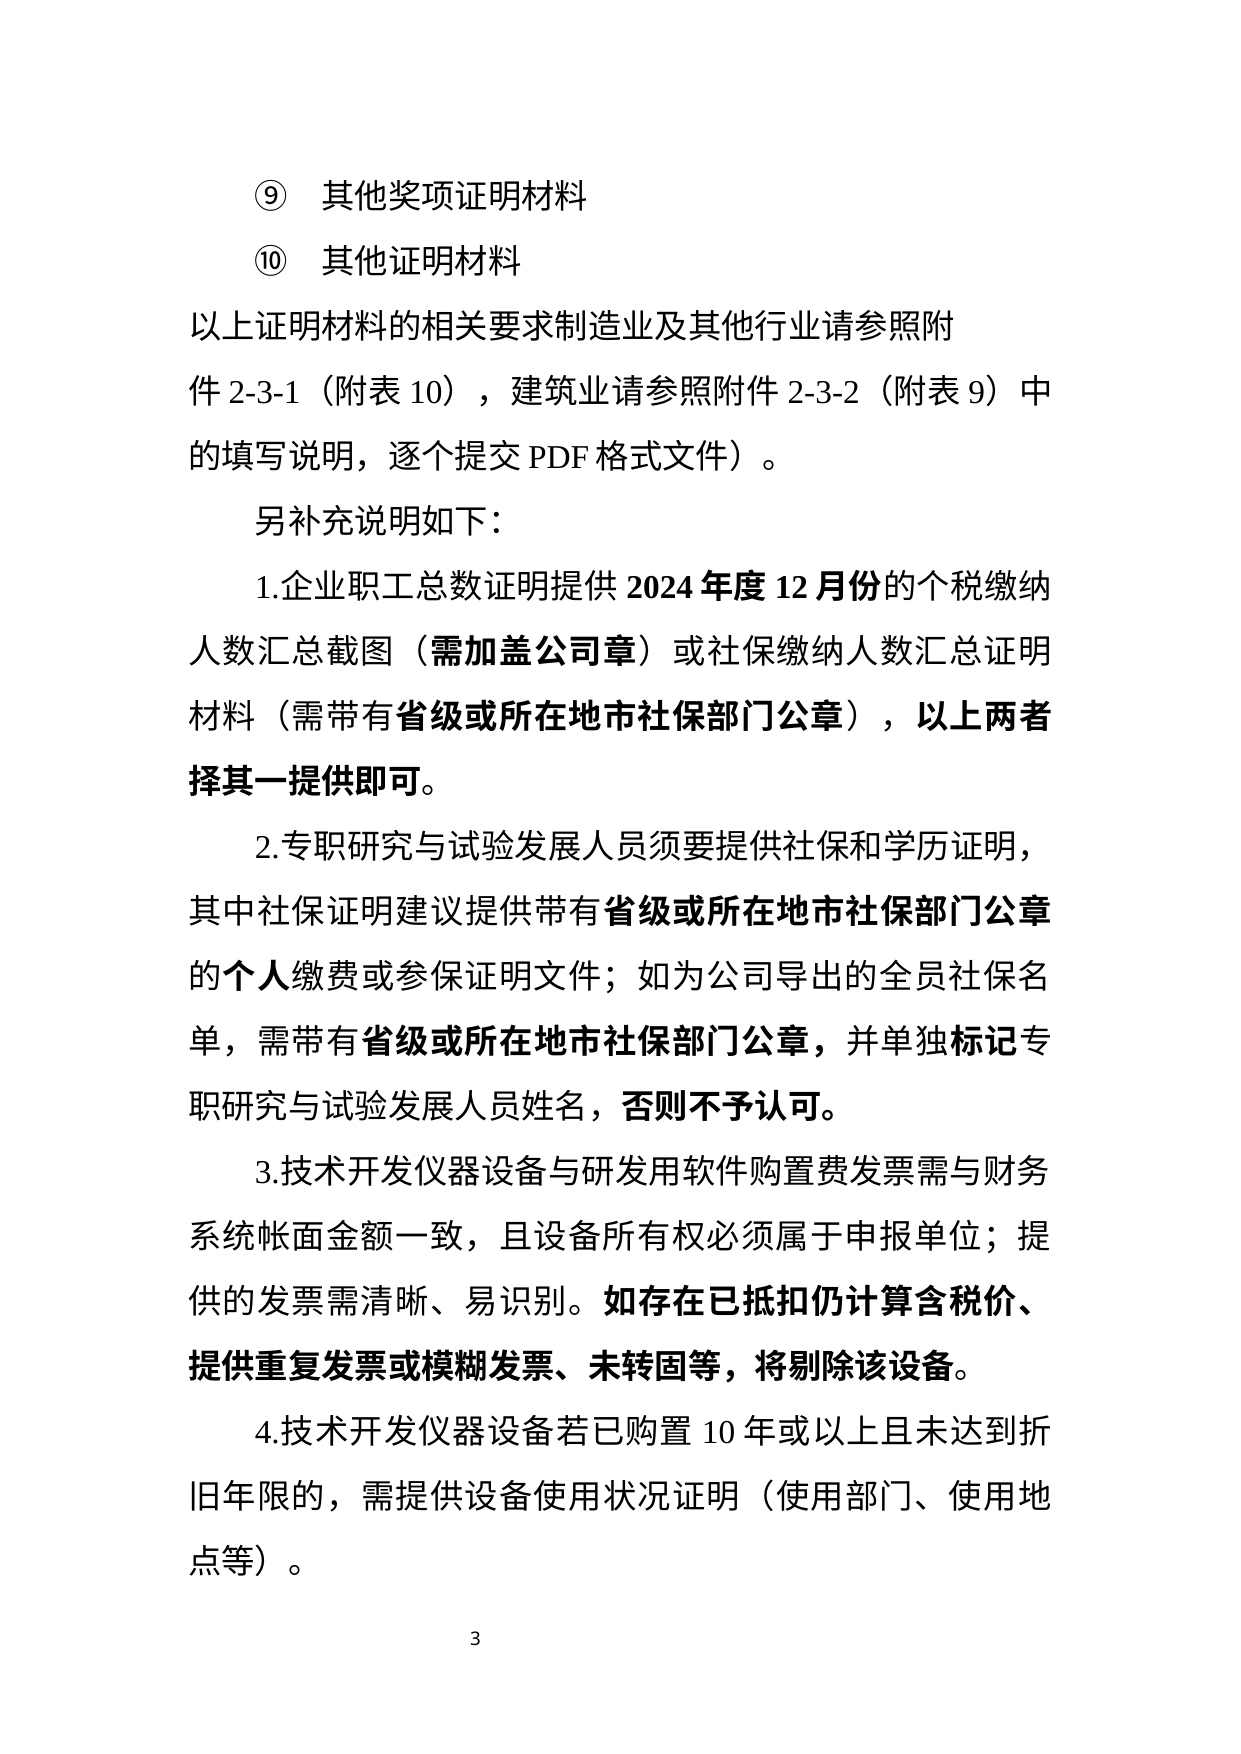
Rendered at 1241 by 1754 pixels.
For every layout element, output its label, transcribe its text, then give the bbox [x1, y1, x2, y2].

list 3.技术开发仪器设备与研发用软件购置费发票需与财务系统帐面金额一致，且设备所有权必须属于申报单位；提供的发票需清晰、易识别。如存在已抵扣仍计算含税价、提供重复发票或模糊发票、未转固等，将剔除该设备。 [188, 1137, 1052, 1397]
list 4.技术开发仪器设备若已购置10年或以上且未达到折旧年限的，需提供设备使用状况证明（使用部门、使用地点等）。 [188, 1397, 1052, 1592]
list 件2-3-1（附表10），建筑业请参照附件2-3-2（附表9）中的填写说明，逐个提交PDF格式文件）。 [188, 357, 1052, 487]
list 2.专职研究与试验发展人员须要提供社保和学历证明，其中社保证明建议提供带有省级或所在地市社保部门公章的个人缴费或参保证明文件；如为公司导出的全员社保名单，需带有省级或所在地市社保部门公章，并单独标记专职研究与试验发展人员姓名，否则不予认可。 [188, 812, 1052, 1137]
list 另补充说明如下： [188, 487, 1052, 552]
list 其他奖项证明材料 [188, 162, 1052, 227]
list 以上证明材料的相关要求制造业及其他行业请参照附 [188, 292, 1052, 357]
list 其他证明材料 [188, 227, 1052, 292]
list 1.企业职工总数证明提供2024年度12月份的个税缴纳人数汇总截图（需加盖公司章）或社保缴纳人数汇总证明材料（需带有省级或所在地市社保部门公章），以上两者择其一提供即可。 [188, 552, 1052, 812]
